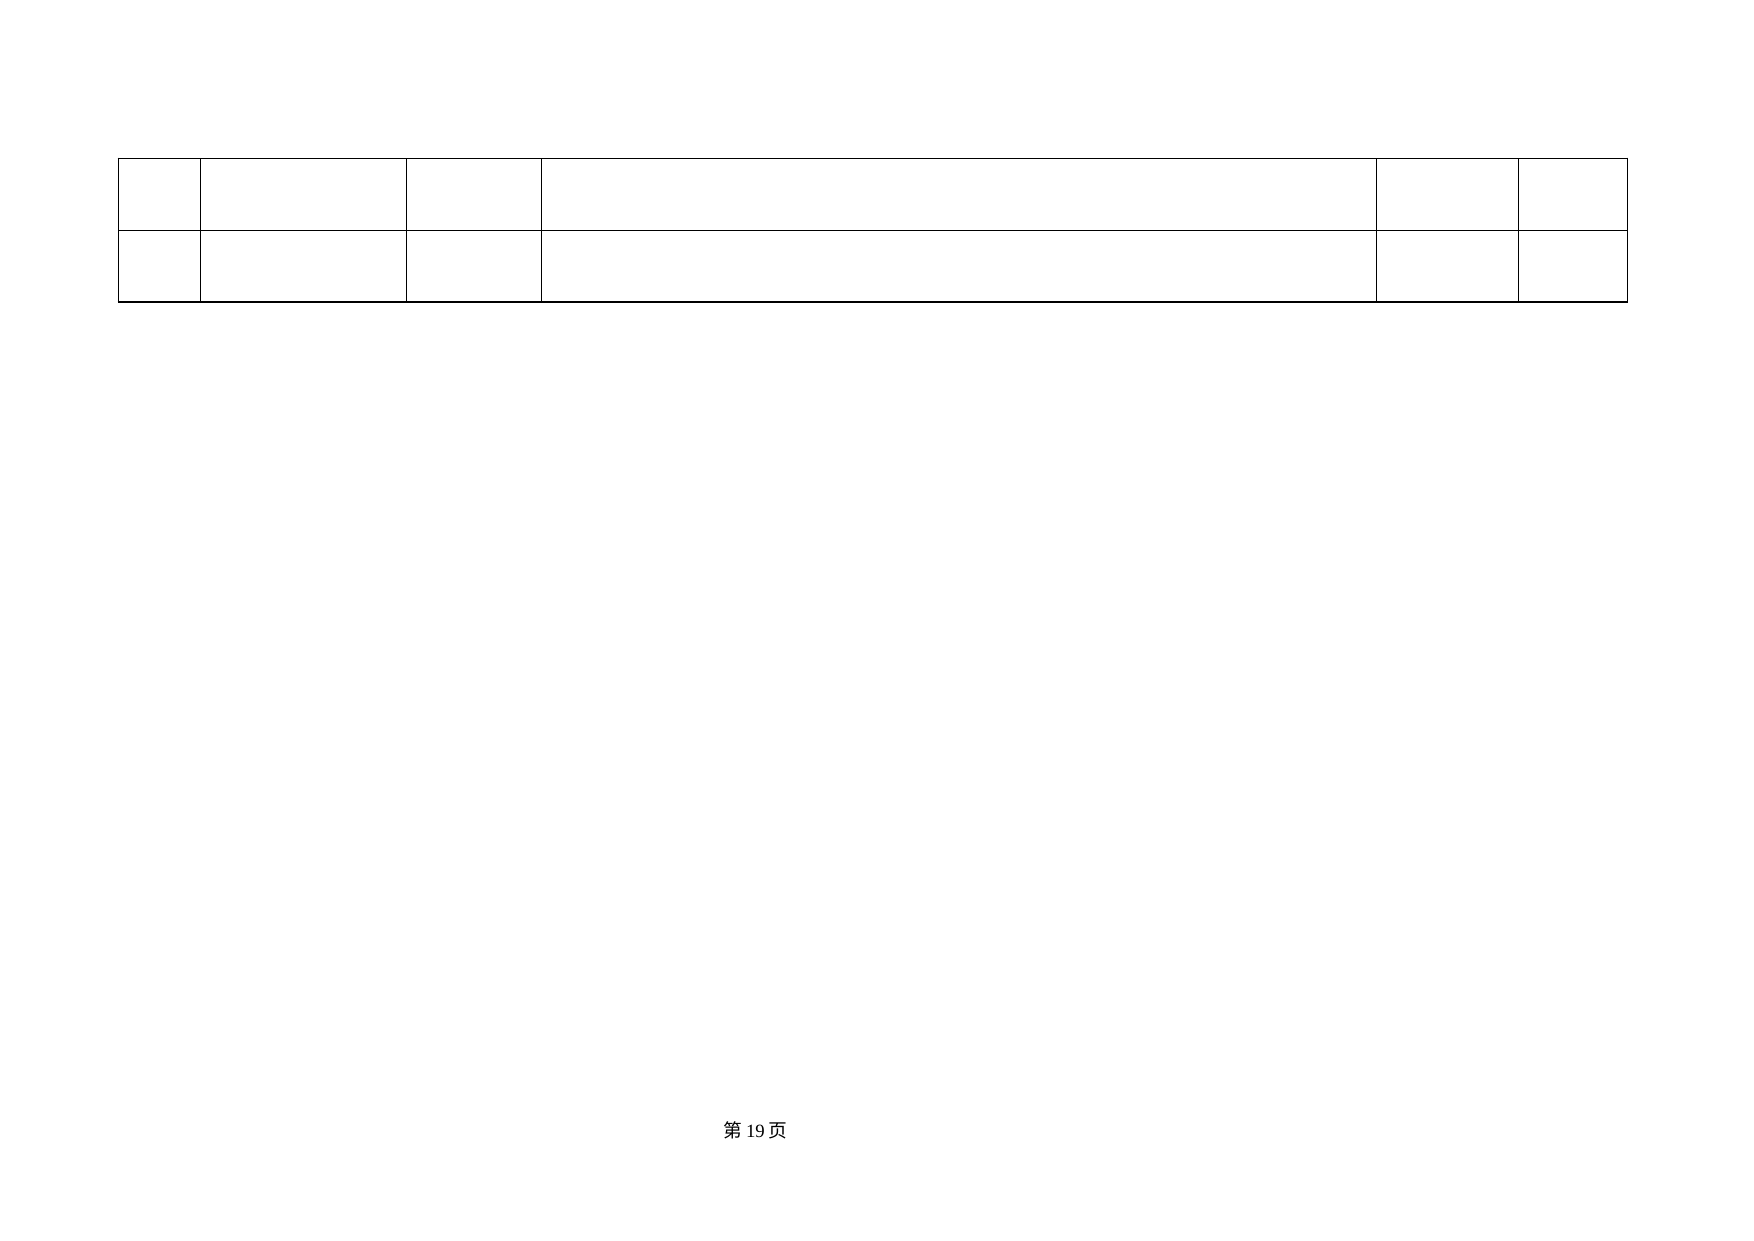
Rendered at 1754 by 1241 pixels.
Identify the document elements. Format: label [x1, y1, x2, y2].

table_cell [542, 159, 1376, 229]
table_cell [1519, 159, 1627, 229]
table_cell [1377, 231, 1518, 301]
table_cell [201, 159, 406, 229]
table_cell [201, 231, 406, 301]
table_cell [119, 159, 200, 229]
table_cell [407, 159, 541, 229]
table_cell [542, 231, 1376, 301]
table_cell [407, 231, 541, 301]
table_cell [119, 231, 200, 301]
table_cell [1377, 159, 1518, 229]
table_cell [1519, 231, 1627, 301]
